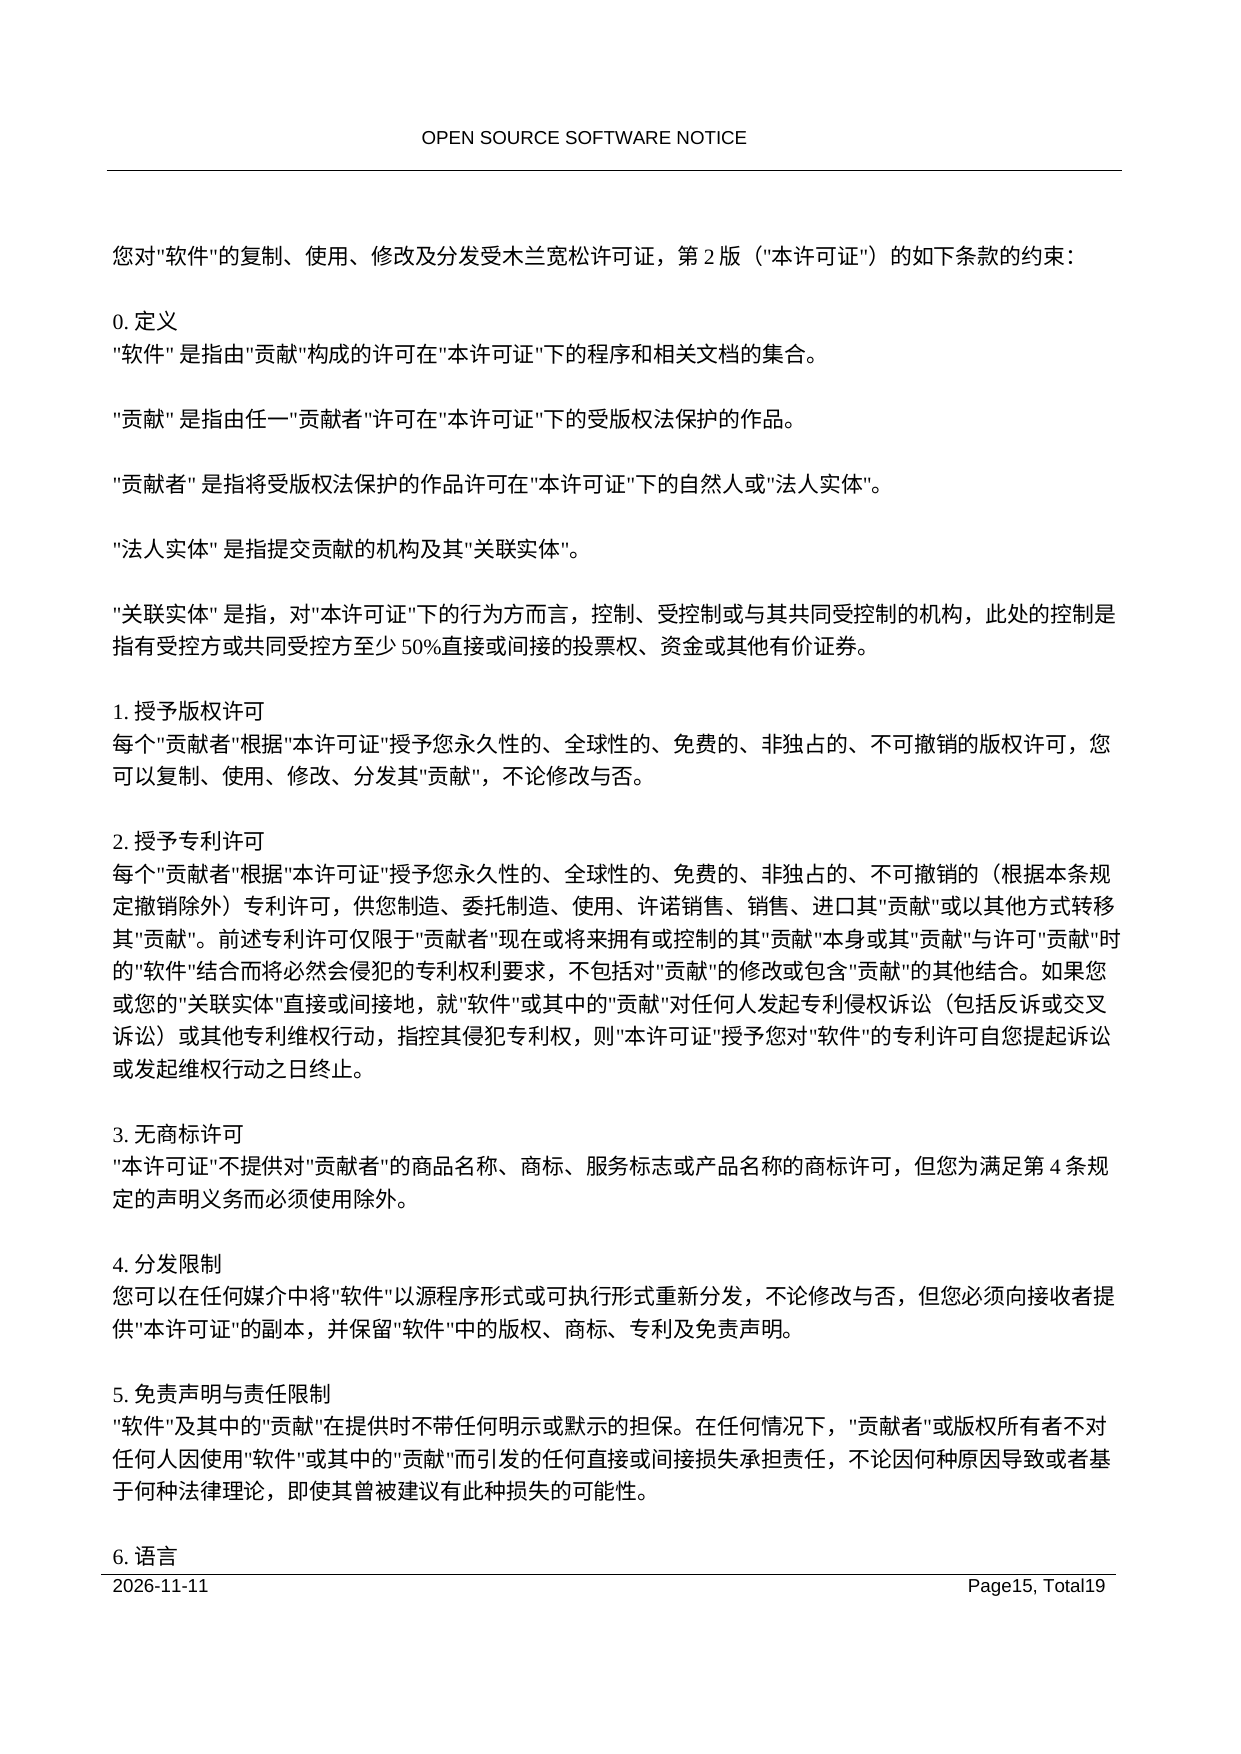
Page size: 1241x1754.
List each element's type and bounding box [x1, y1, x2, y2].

text [112, 206, 1128, 1571]
